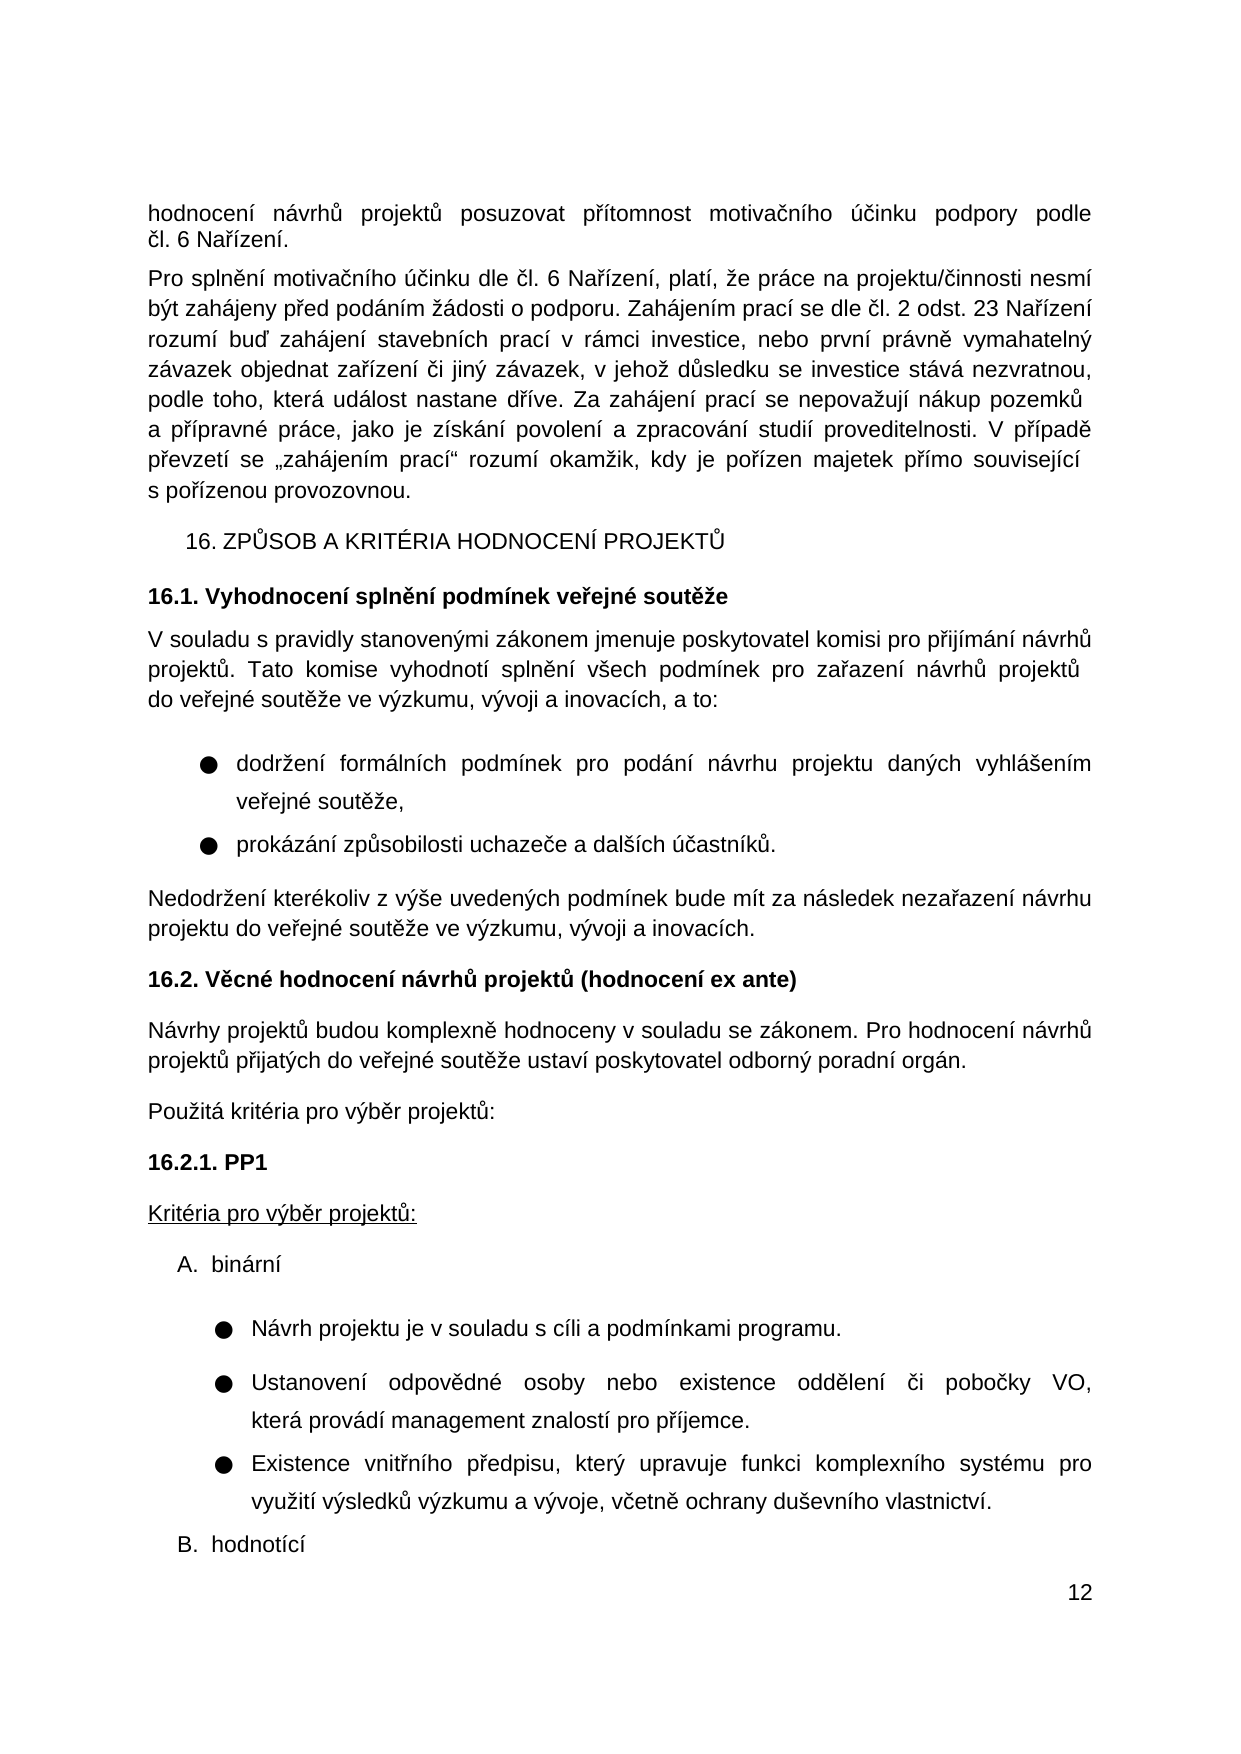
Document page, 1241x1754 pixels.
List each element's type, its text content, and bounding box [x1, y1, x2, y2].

text V souladu s pravidly stanovenými zákonem jmenuje poskytovatel komisi pro přijímání návrhů projektů. Tato komise vyhodnotí splnění všech podmínek pro zařazení návrhů projektů do veřejné soutěže ve výzkumu, vývoji a inovacích, a to: [148, 626, 1093, 712]
text Pro splnění motivačního účinku dle čl. 6 Nařízení, platí, že práce na projektu/činnosti nesmí být zahájeny před podáním žádosti o podporu. Zahájením prací se dle čl. 2 odst. 23 Nařízení rozumí buď zahájení stavebních prací v rámci investice, nebo první právně vymahatelný závazek objednat zařízení či jiný závazek, v jehož důsledku se investice stává nezvratnou, podle toho, která událost nastane dříve. Za zahájení prací se nepovažují nákup pozemků a přípravné práce, jako je získání povolení a zpracování studií proveditelnosti. V případě převzetí se „zahájením prací“ rozumí okamžik, kdy je pořízen majetek přímo související s pořízenou provozovnou. [148, 265, 1093, 503]
text 16.2. Věcné hodnocení návrhů projektů (hodnocení ex ante) [148, 966, 1093, 992]
text Návrhy projektů budou komplexně hodnoceny v souladu se zákonem. Pro hodnocení návrhů projektů přijatých do veřejné soutěže ustaví poskytovatel odborný poradní orgán. [148, 1017, 1093, 1073]
text A. binární [177, 1251, 1093, 1277]
text 16.1. Vyhodnocení splnění podmínek veřejné soutěže [148, 583, 1093, 609]
list Existence vnitřního předpisu, který upravuje funkci komplexního systému pro využití výsledků výzkumu a vývoje, včetně ochrany duševního vlastnictví. [213, 1437, 1093, 1514]
list dodržení formálních podmínek pro podání návrhu projektu daných vyhlášením veřejné soutěže, [199, 737, 1093, 814]
list Návrh projektu je v souladu s cíli a podmínkami programu. [213, 1302, 1093, 1349]
list Ustanovení odpovědné osoby nebo existence oddělení či pobočky VO, která provádí management znalostí pro příjemce. [213, 1356, 1093, 1433]
text Použitá kritéria pro výběr projektů: [148, 1098, 1093, 1124]
list prokázání způsobilosti uchazeče a dalších účastníků. [199, 818, 1093, 865]
text 16.2.1. PP1 [148, 1149, 1093, 1175]
text B. hodnotící [177, 1531, 1093, 1557]
list ZPŮSOB A KRITÉRIA HODNOCENÍ PROJEKTŮ [185, 528, 1093, 554]
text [148, 200, 1093, 253]
text Nedodržení kterékoliv z výše uvedených podmínek bude mít za následek nezařazení návrhu projektu do veřejné soutěže ve výzkumu, vývoji a inovacích. [148, 884, 1093, 941]
text Kritéria pro výběr projektů: [148, 1200, 1093, 1226]
